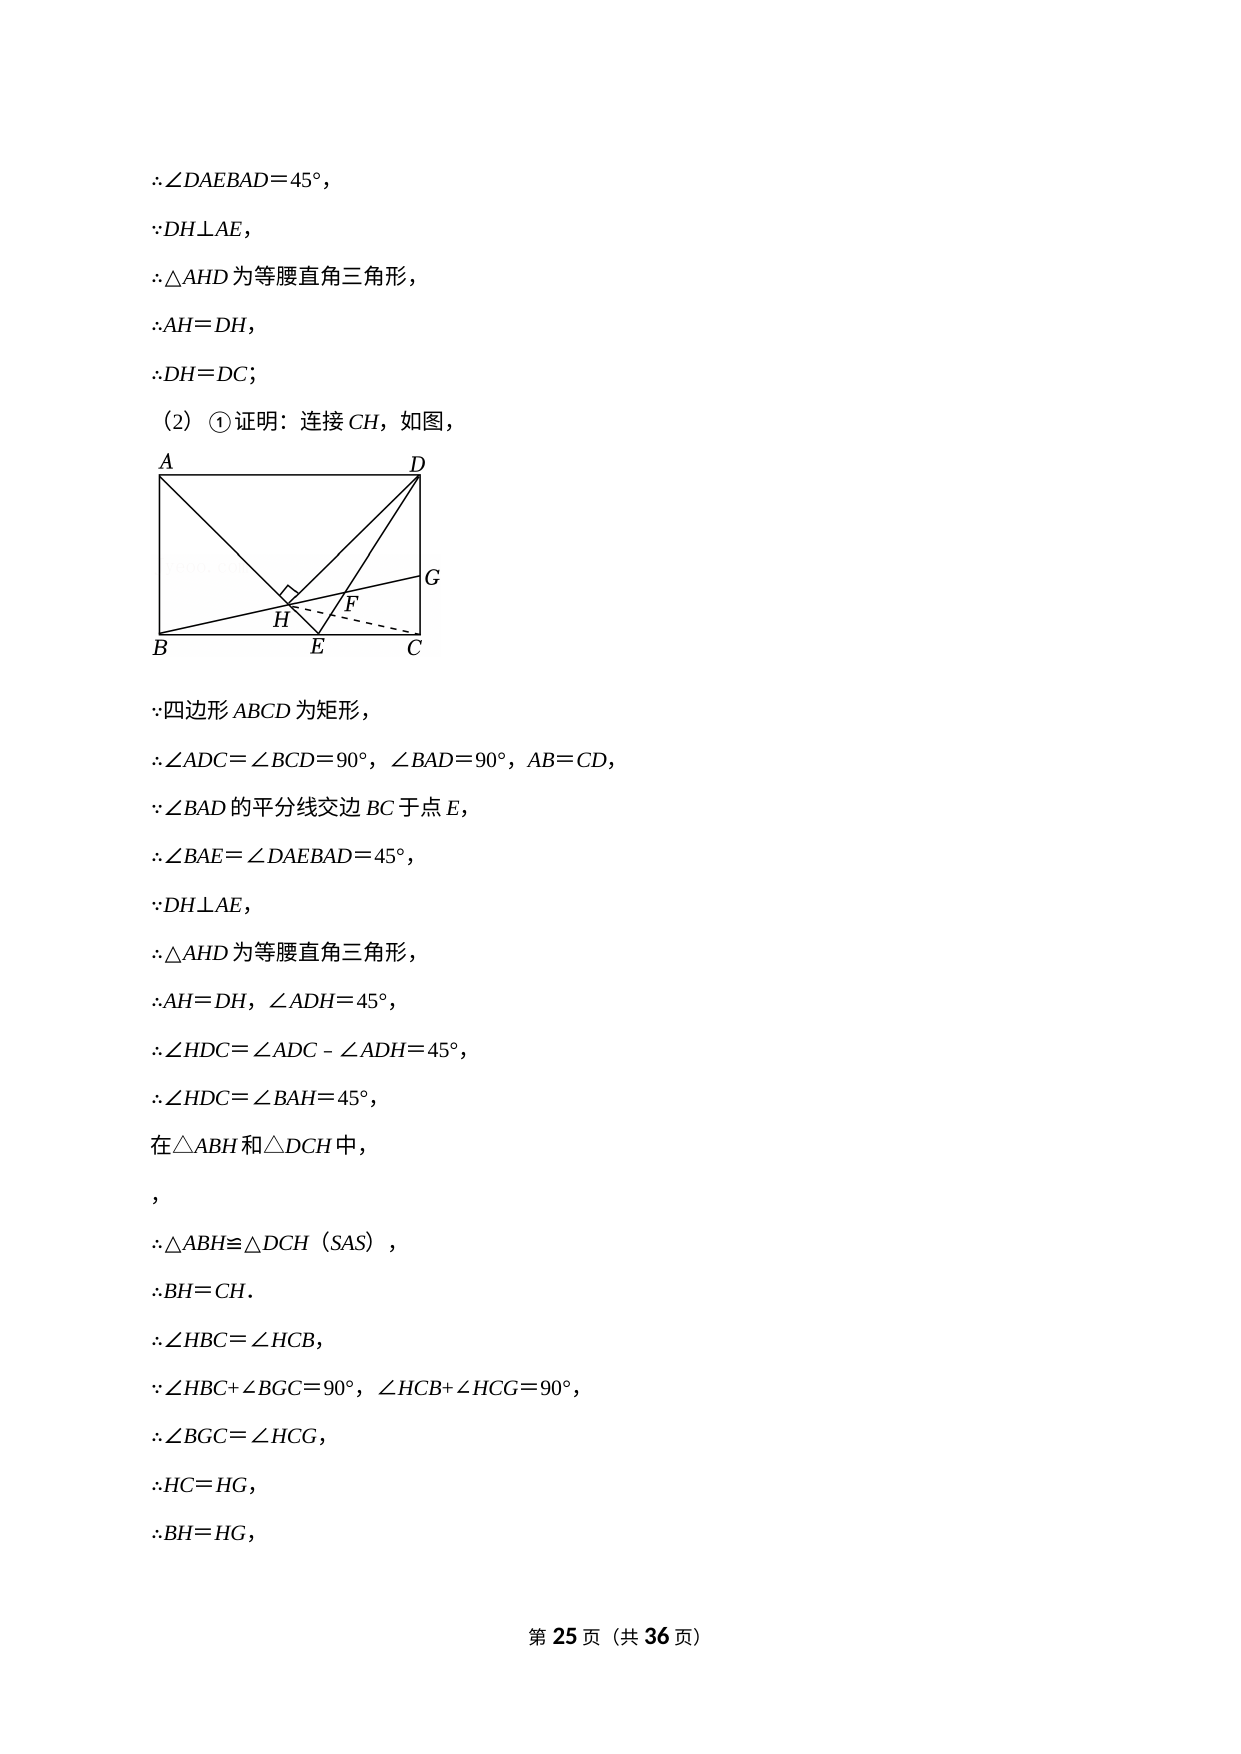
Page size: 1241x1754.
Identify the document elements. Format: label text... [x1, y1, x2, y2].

text 在△ABH和△DCH中， [151, 1128, 1122, 1160]
text ∵∠HBC+∠BGC＝90°，∠HCB+∠HCG＝90°， [151, 1369, 1122, 1402]
text ∴∠ADC＝∠BCD＝90°，∠BAD＝90°，AB＝CD， [151, 741, 1122, 774]
text ∵DH⊥AE， [151, 886, 1122, 919]
text ∴BH＝CH． [151, 1273, 1122, 1305]
text ∴∠HBC＝∠HCB， [151, 1321, 1122, 1354]
text ∴∠HDC＝∠ADC﹣∠ADH＝45°， [151, 1031, 1122, 1064]
text （2）①证明：连接CH，如图， [151, 404, 1122, 436]
text ∴△ABH≌△DCH（SAS）， [151, 1224, 1122, 1257]
text ∴∠BGC＝∠HCG， [151, 1418, 1122, 1450]
text ∴AH＝DH， [151, 307, 1122, 339]
text ∴AH＝DH，∠ADH＝45°， [151, 983, 1122, 1015]
text ∴BH＝HG， [151, 1514, 1122, 1547]
text ∴∠DAEBAD＝45°， [151, 162, 1122, 194]
text ∴△AHD为等腰直角三角形， [151, 934, 1122, 967]
text ∴∠HDC＝∠BAH＝45°， [151, 1079, 1122, 1112]
text ∴DH＝DC； [151, 355, 1122, 388]
text ∴HC＝HG， [151, 1466, 1122, 1499]
text ∴∠BAE＝∠DAEBAD＝45°， [151, 838, 1122, 870]
text ∵DH⊥AE， [151, 210, 1122, 243]
text ， [151, 1176, 1122, 1209]
text ∵四边形ABCD为矩形， [151, 693, 1122, 725]
text ∵∠BAD的平分线交边BC于点E， [151, 789, 1122, 822]
text ∴△AHD为等腰直角三角形， [151, 259, 1122, 291]
